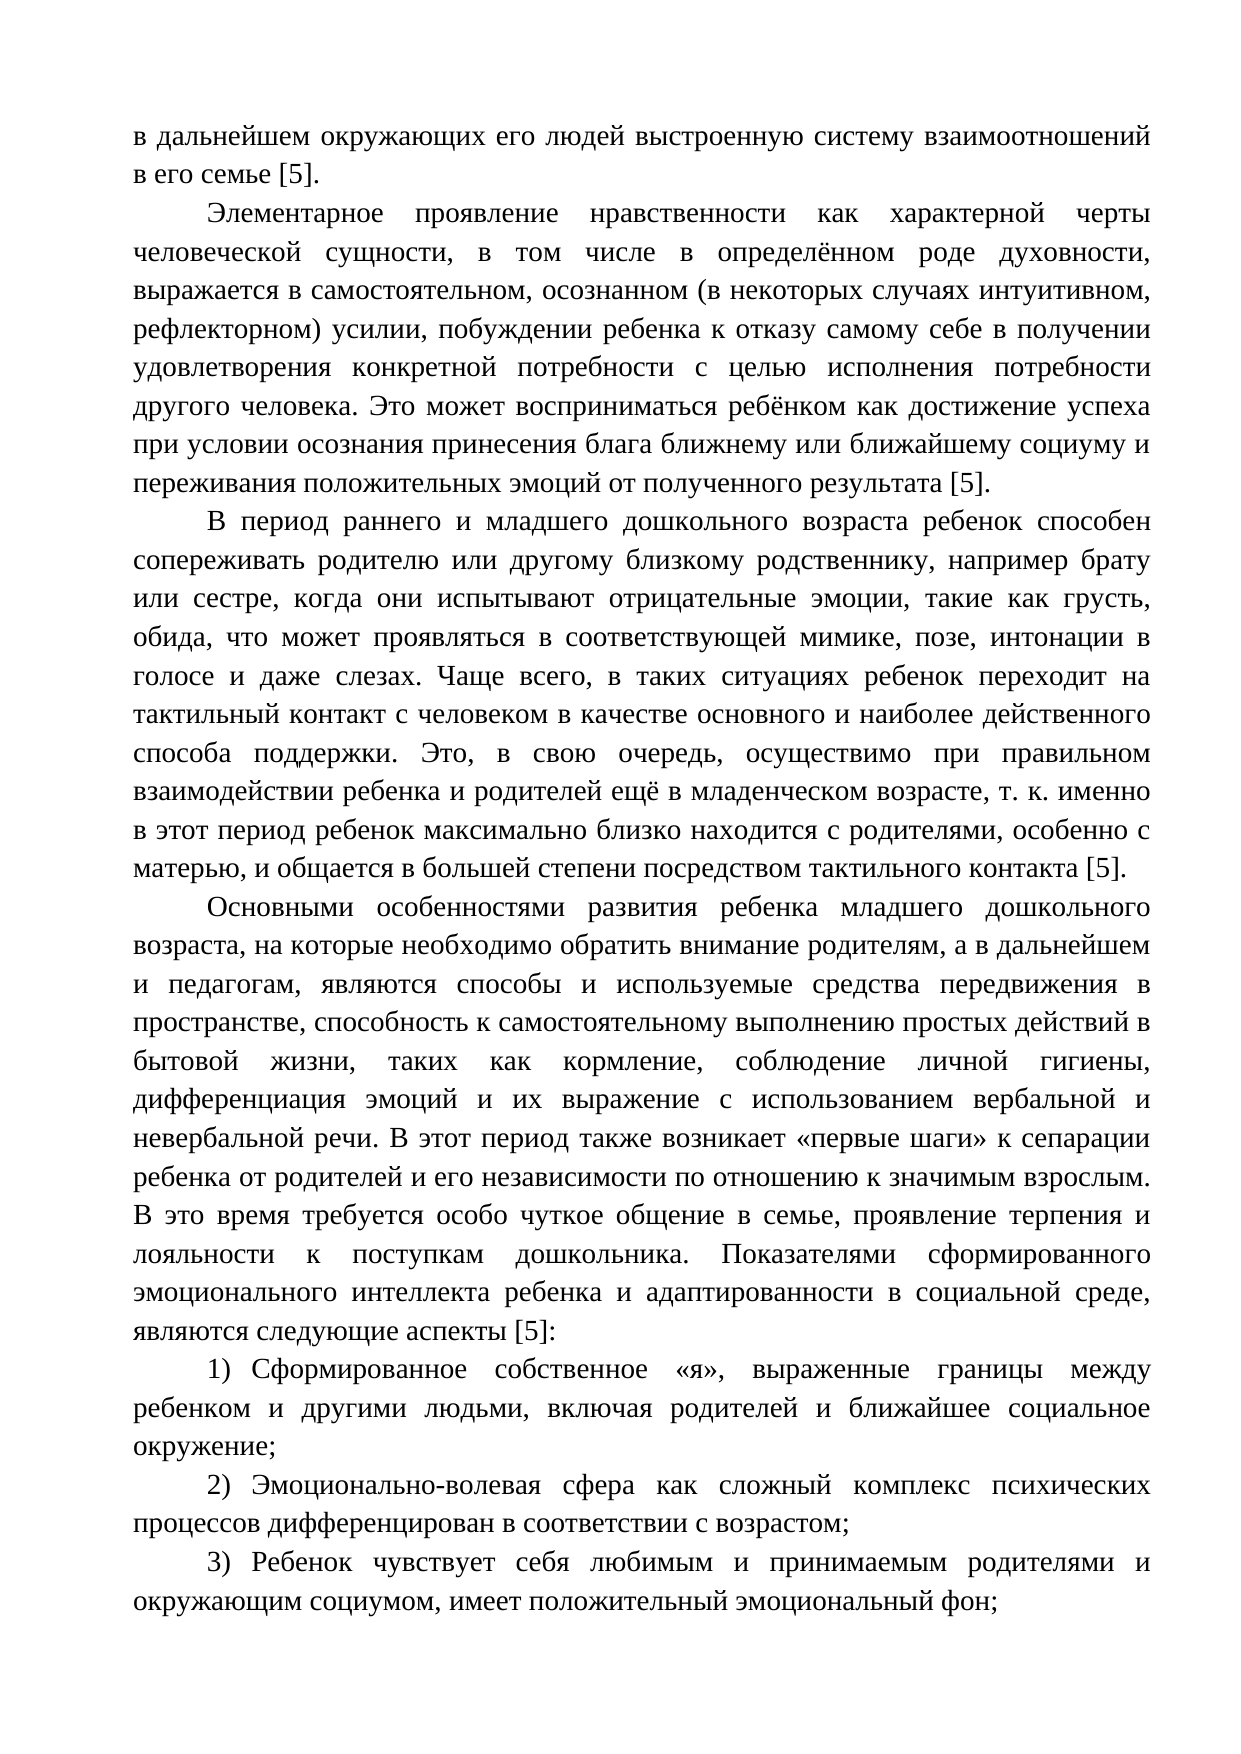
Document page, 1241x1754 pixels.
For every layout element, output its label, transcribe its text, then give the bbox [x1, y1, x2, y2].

text Основными особенностями развития ребенка младшего дошкольного возраста, на которые необходимо обратить внимание родителям, а в дальнейшем и педагогам, являются способы и используемые средства передвижения в пространстве, способность к самостоятельному выполнению простых действий в бытовой жизни, таких как кормление, соблюдение личной гигиены, дифференциация эмоций и их выражение с использованием вербальной и невербальной речи. В этот период также возникает «первые шаги» к сепарации ребенка от родителей и его независимости по отношению к значимым взрослым. В это время требуется особо чуткое общение в семье, проявление терпения и лояльности к поступкам дошкольника. Показателями сформированного эмоционального интеллекта ребенка и адаптированности в социальной среде, являются следующие аспекты [5]: [133, 889, 1152, 1346]
list Сформированное собственное «я», выраженные границы между ребенком и другими людьми, включая родителей и ближайшее социальное окружение; [133, 1351, 1152, 1462]
list Эмоционально-волевая сфера как сложный комплекс психических процессов дифференцирован в соответствии с возрастом; [133, 1467, 1152, 1539]
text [133, 118, 1152, 190]
text В период раннего и младшего дошкольного возраста ребенок способен сопереживать родителю или другому близкому родственнику, например брату или сестре, когда они испытывают отрицательные эмоции, такие как грусть, обида, что может проявляться в соответствующей мимике, позе, интонации в голосе и даже слезах. Чаще всего, в таких ситуациях ребенок переходит на тактильный контакт с человеком в качестве основного и наиболее действенного способа поддержки. Это, в свою очередь, осуществимо при правильном взаимодействии ребенка и родителей ещё в младенческом возрасте, т. к. именно в этот период ребенок максимально близко находится с родителями, особенно с матерью, и общается в большей степени посредством тактильного контакта [5]. [133, 503, 1152, 884]
text Элементарное проявление нравственности как характерной черты человеческой сущности, в том числе в определённом роде духовности, выражается в самостоятельном, осознанном (в некоторых случаях интуитивном, рефлекторном) усилии, побуждении ребенка к отказу самому себе в получении удовлетворения конкретной потребности с целью исполнения потребности другого человека. Это может восприниматься ребёнком как достижение успеха при условии осознания принесения блага ближнему или ближайшему социуму и переживания положительных эмоций от полученного результата [5]. [133, 195, 1152, 498]
list Ребенок чувствует себя любимым и принимаемым родителями и окружающим социумом, имеет положительный эмоциональный фон; [133, 1544, 1152, 1616]
